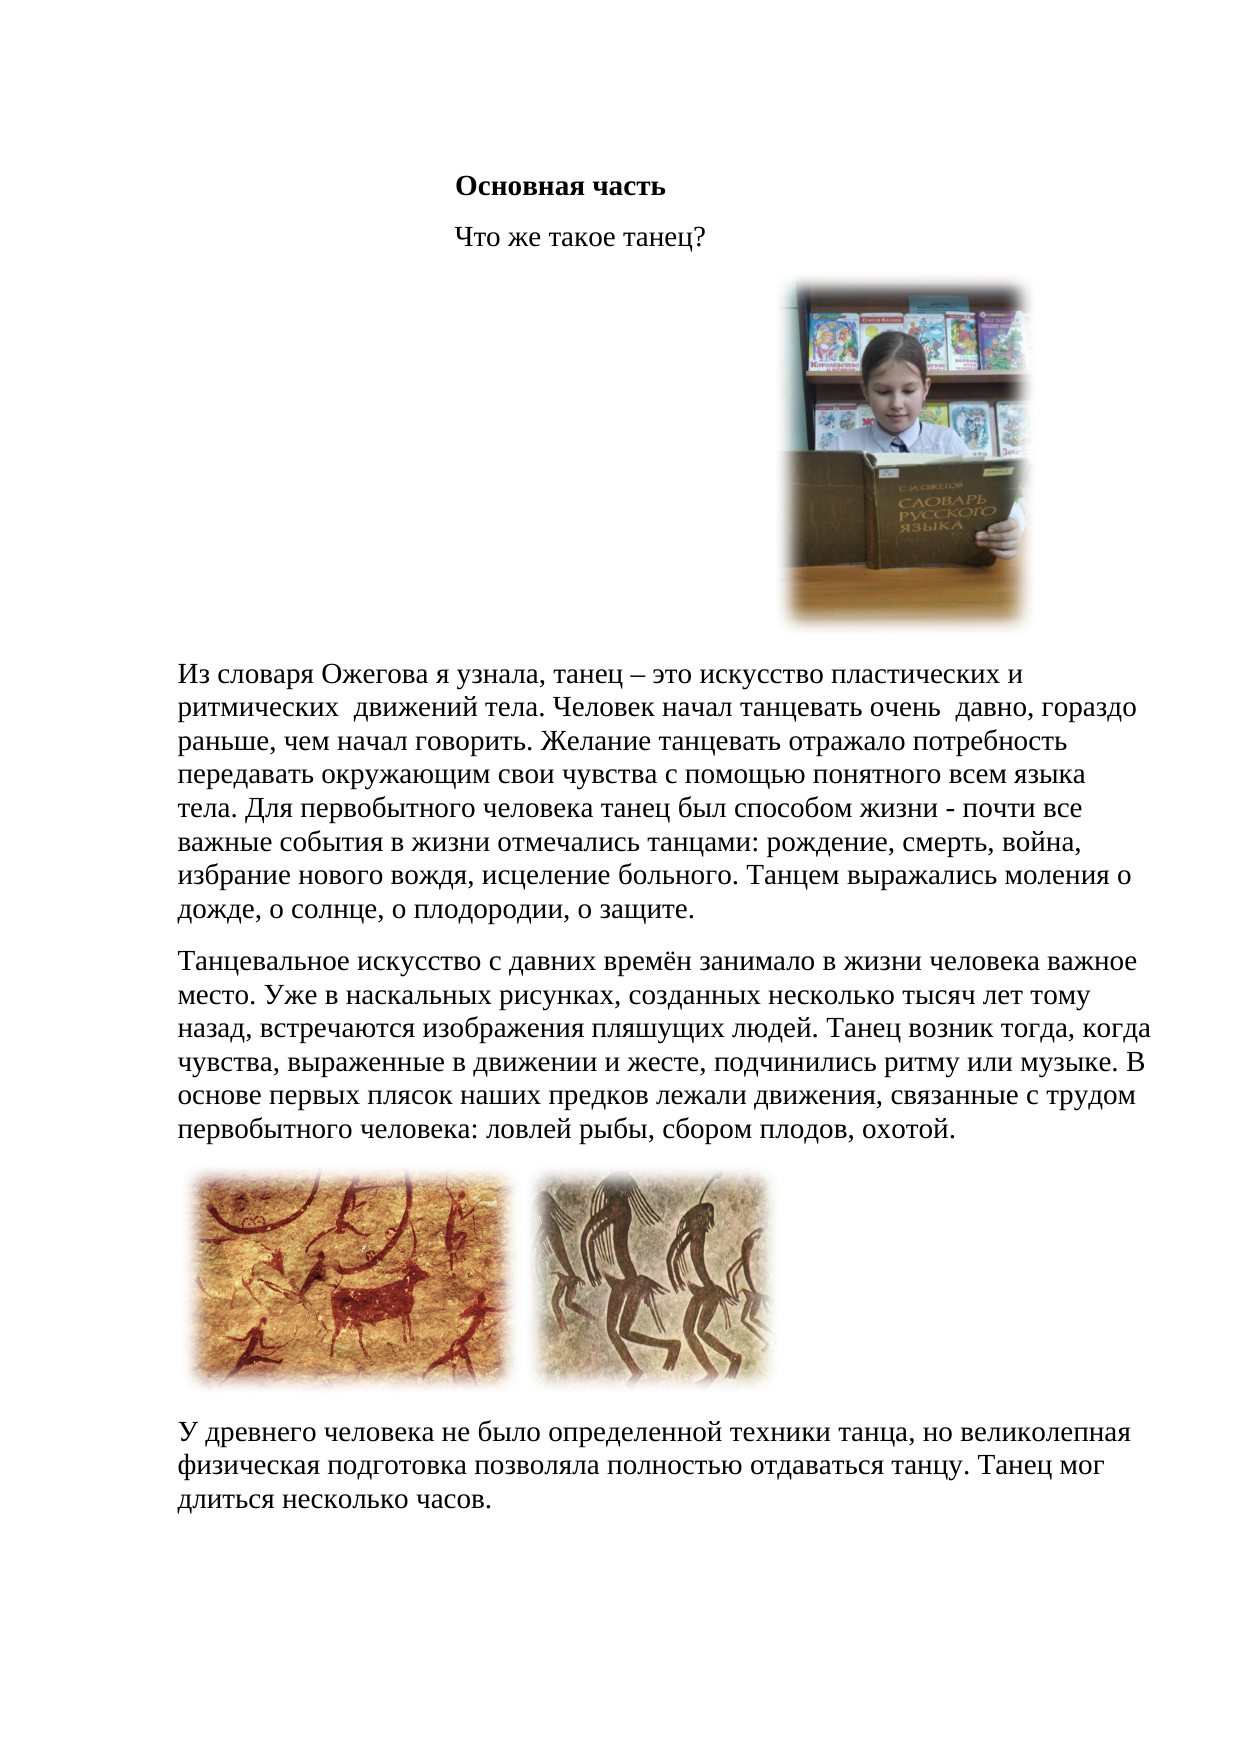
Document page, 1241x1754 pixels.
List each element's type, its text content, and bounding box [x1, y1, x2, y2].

text У древнего человека не было определенной техники танца, но великолепная физическая подготовка позволяла полностью отдаваться танцу. Танец мог длиться несколько часов. [177, 1414, 1152, 1514]
picture [803, 301, 1007, 608]
text Танцевальное искусство с давних времён занимало в жизни человека важное место. Уже в наскальных рисунках, созданных несколько тысяч лет тому назад, встречаются изображения пляшущих людей. Танец возник тогда, когда чувства, выраженные в движении и жесте, подчинились ритму или музыке. В основе первых плясок наших предков лежали движения, связанные с трудом первобытного человека: ловлей рыбы, сбором плодов, охотой. [177, 943, 1152, 1144]
text Что же такое танец? [177, 219, 1152, 252]
text Основная часть [177, 168, 1152, 202]
picture [210, 1193, 492, 1366]
picture [554, 1193, 751, 1365]
text Из словаря Ожегова я узнала, танец – это искусство пластических и ритмических движений тела. Человек начал танцевать очень давно, гораздо раньше, чем начал говорить. Желание танцевать отражало потребность передавать окружающим свои чувства с помощью понятного всем языка тела. Для первобытного человека танец был способом жизни - почти все важные события в жизни отмечались танцами: рождение, смерть, война, избрание нового вождя, исцеление больного. Танцем выражались моления о дожде, о солнце, о плодородии, о защите. [177, 656, 1152, 924]
